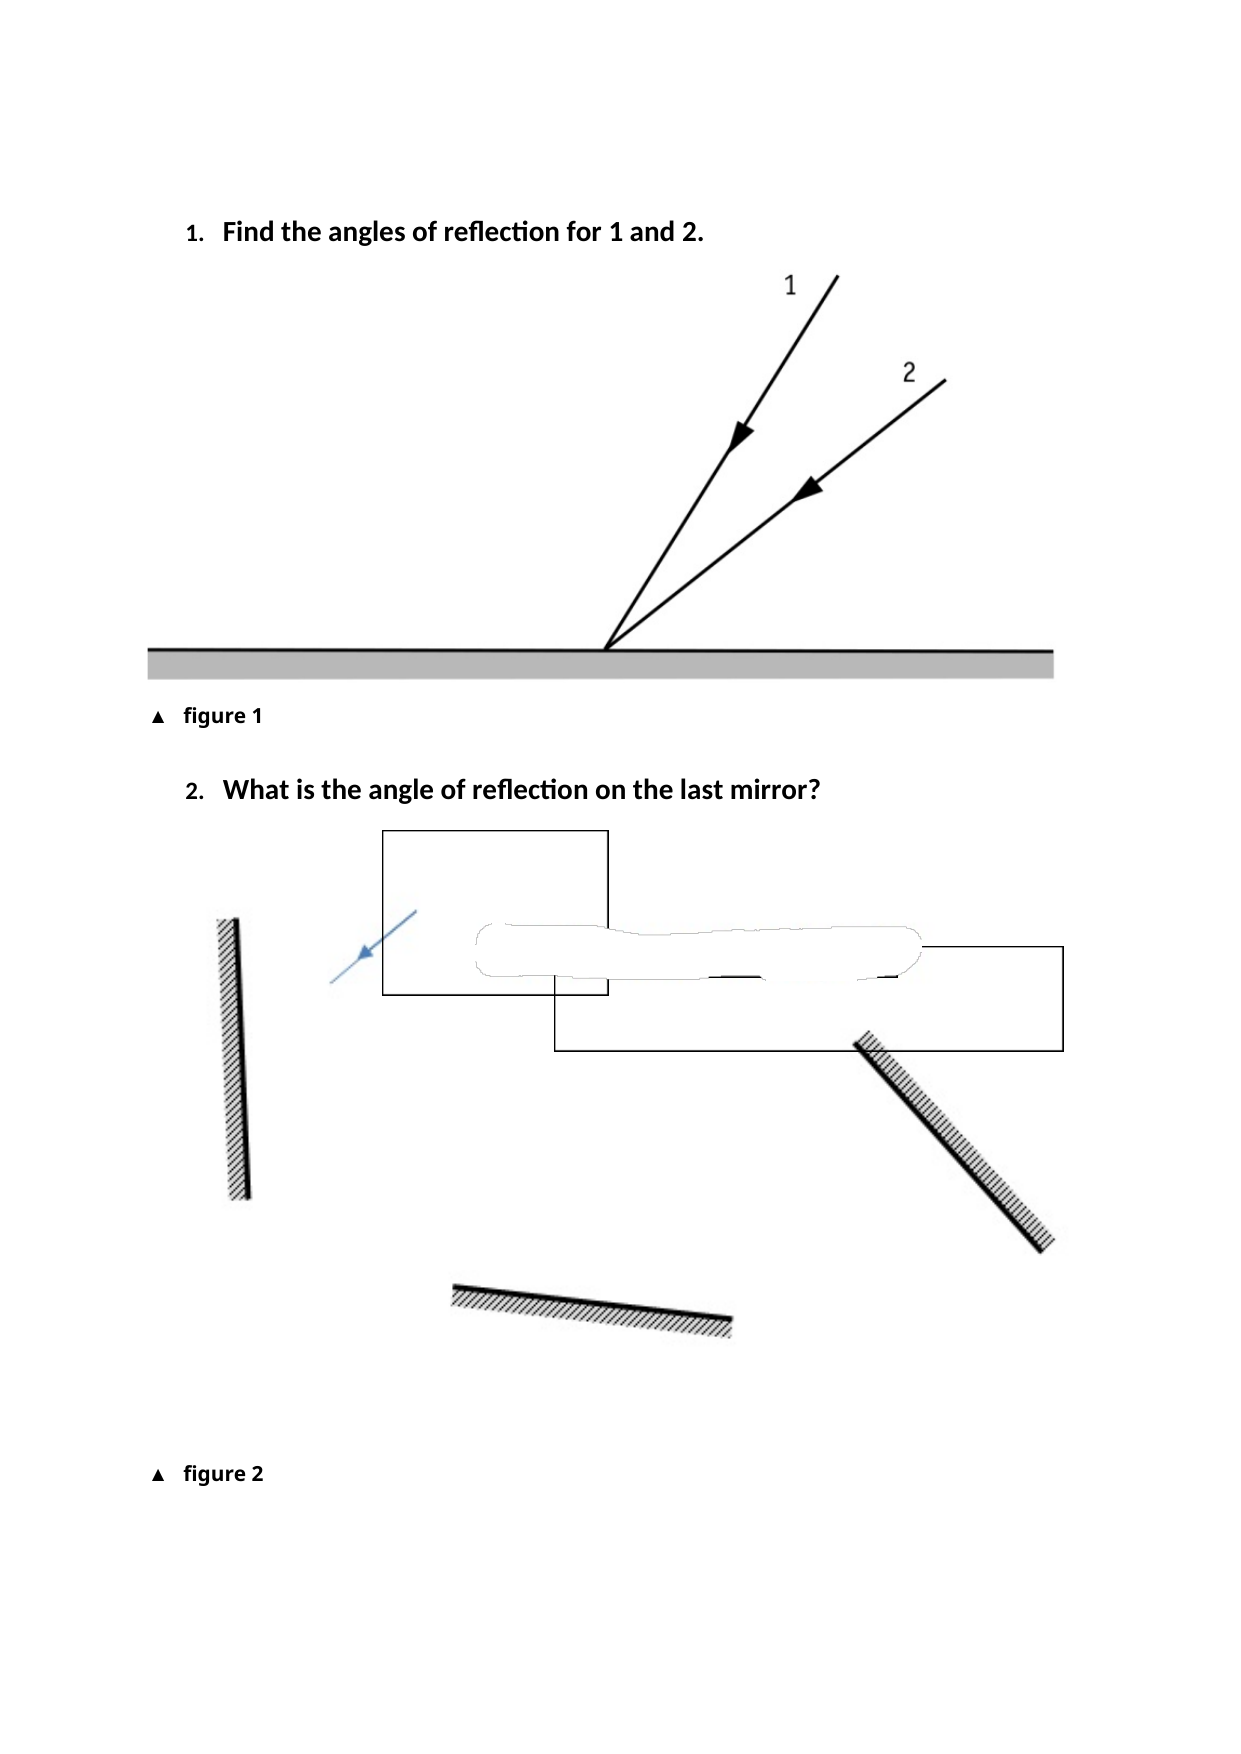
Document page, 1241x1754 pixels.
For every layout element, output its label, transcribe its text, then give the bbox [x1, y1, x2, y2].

picture [147, 830, 1093, 1441]
list Find the angles of reflection for 1 and 2. [185, 213, 1093, 248]
text figure 1 [148, 701, 1093, 729]
text figure 2 [148, 1459, 1093, 1488]
picture [147, 267, 1060, 683]
list What is the angle of reflection on the last mirror? [185, 771, 1093, 807]
